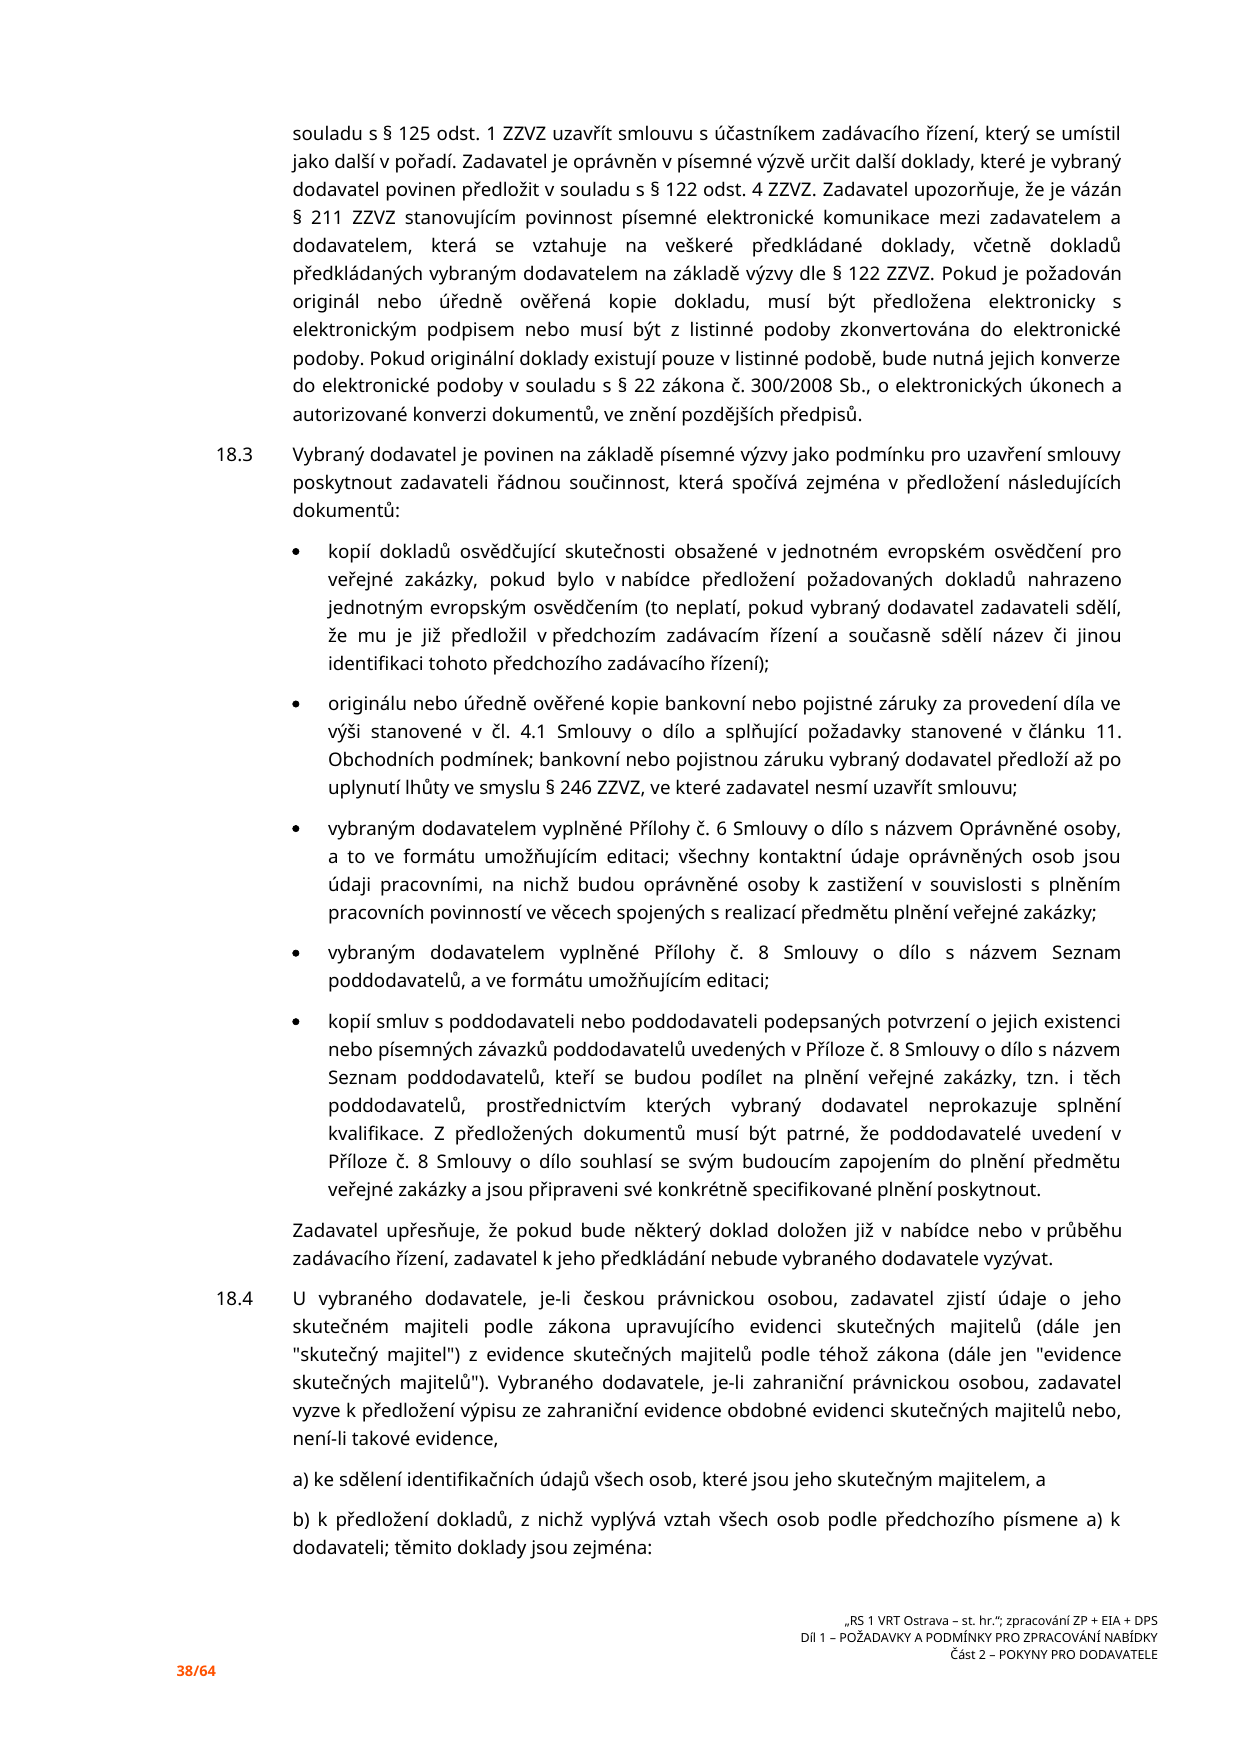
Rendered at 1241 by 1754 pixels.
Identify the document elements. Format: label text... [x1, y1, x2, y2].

text vybraným dodavatelem vyplněné Přílohy č. 6 Smlouvy o dílo s názvem Oprávněné osoby, a to ve formátu umožňujícím editaci; všechny kontaktní údaje oprávněných osob jsou údaji pracovními, na nichž budou oprávněné osoby k zastižení v souvislosti s plněním pracovních povinností ve věcech spojených s realizací předmětu plnění veřejné zakázky; [292, 815, 1122, 925]
text kopií dokladů osvědčující skutečnosti obsažené v jednotném evropském osvědčení pro veřejné zakázky, pokud bylo v nabídce předložení požadovaných dokladů nahrazeno jednotným evropským osvědčením (to neplatí, pokud vybraný dodavatel zadavateli sdělí, že mu je již předložil v předchozím zadávacím řízení a současně sdělí název či jinou identifikaci tohoto předchozího zadávacího řízení); [292, 538, 1122, 676]
text kopií smluv s poddodavateli nebo poddodavateli podepsaných potvrzení o jejich existenci nebo písemných závazků poddodavatelů uvedených v Příloze č. 8 Smlouvy o dílo s názvem Seznam poddodavatelů, kteří se budou podílet na plnění veřejné zakázky, tzn. i těch poddodavatelů, prostřednictvím kterých vybraný dodavatel neprokazuje splnění kvalifikace. Z předložených dokumentů musí být patrné, že poddodavatelé uvedení v Příloze č. 8 Smlouvy o dílo souhlasí se svým budoucím zapojením do plnění předmětu veřejné zakázky a jsou připraveni své konkrétně specifikované plnění poskytnout. [292, 1008, 1122, 1202]
text Vybraný dodavatel je povinen na základě písemné výzvy jako podmínku pro uzavření smlouvy poskytnout zadavateli řádnou součinnost, která spočívá zejména v předložení následujících dokumentů: [216, 441, 1122, 523]
text a) ke sdělení identifikačních údajů všech osob, které jsou jeho skutečným majitelem, a [292, 1466, 1122, 1492]
text originálu nebo úředně ověřené kopie bankovní nebo pojistné záruky za provedení díla ve výši stanovené v čl. 4.1 Smlouvy o dílo a splňující požadavky stanovené v článku 11. Obchodních podmínek; bankovní nebo pojistnou záruku vybraný dodavatel předloží až po uplynutí lhůty ve smyslu § 246 ZZVZ, ve které zadavatel nesmí uzavřít smlouvu; [292, 691, 1122, 800]
text Zadavatel upřesňuje, že pokud bude některý doklad doložen již v nabídce nebo v průběhu zadávacího řízení, zadavatel k jeho předkládání nebude vybraného dodavatele vyzývat. [292, 1217, 1122, 1270]
text U vybraného dodavatele, je-li českou právnickou osobou, zadavatel zjistí údaje o jeho skutečném majiteli podle zákona upravujícího evidenci skutečných majitelů (dále jen "skutečný majitel") z evidence skutečných majitelů podle téhož zákona (dále jen "evidence skutečných majitelů"). Vybraného dodavatele, je-li zahraniční právnickou osobou, zadavatel vyzve k předložení výpisu ze zahraniční evidence obdobné evidenci skutečných majitelů nebo, není-li takové evidence, [216, 1285, 1122, 1451]
text vybraným dodavatelem vyplněné Přílohy č. 8 Smlouvy o dílo s názvem Seznam poddodavatelů, a ve formátu umožňujícím editaci; [292, 940, 1122, 993]
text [216, 121, 1122, 426]
text b) k předložení dokladů, z nichž vyplývá vztah všech osob podle předchozího písmene a) k dodavateli; těmito doklady jsou zejména: [292, 1507, 1122, 1560]
